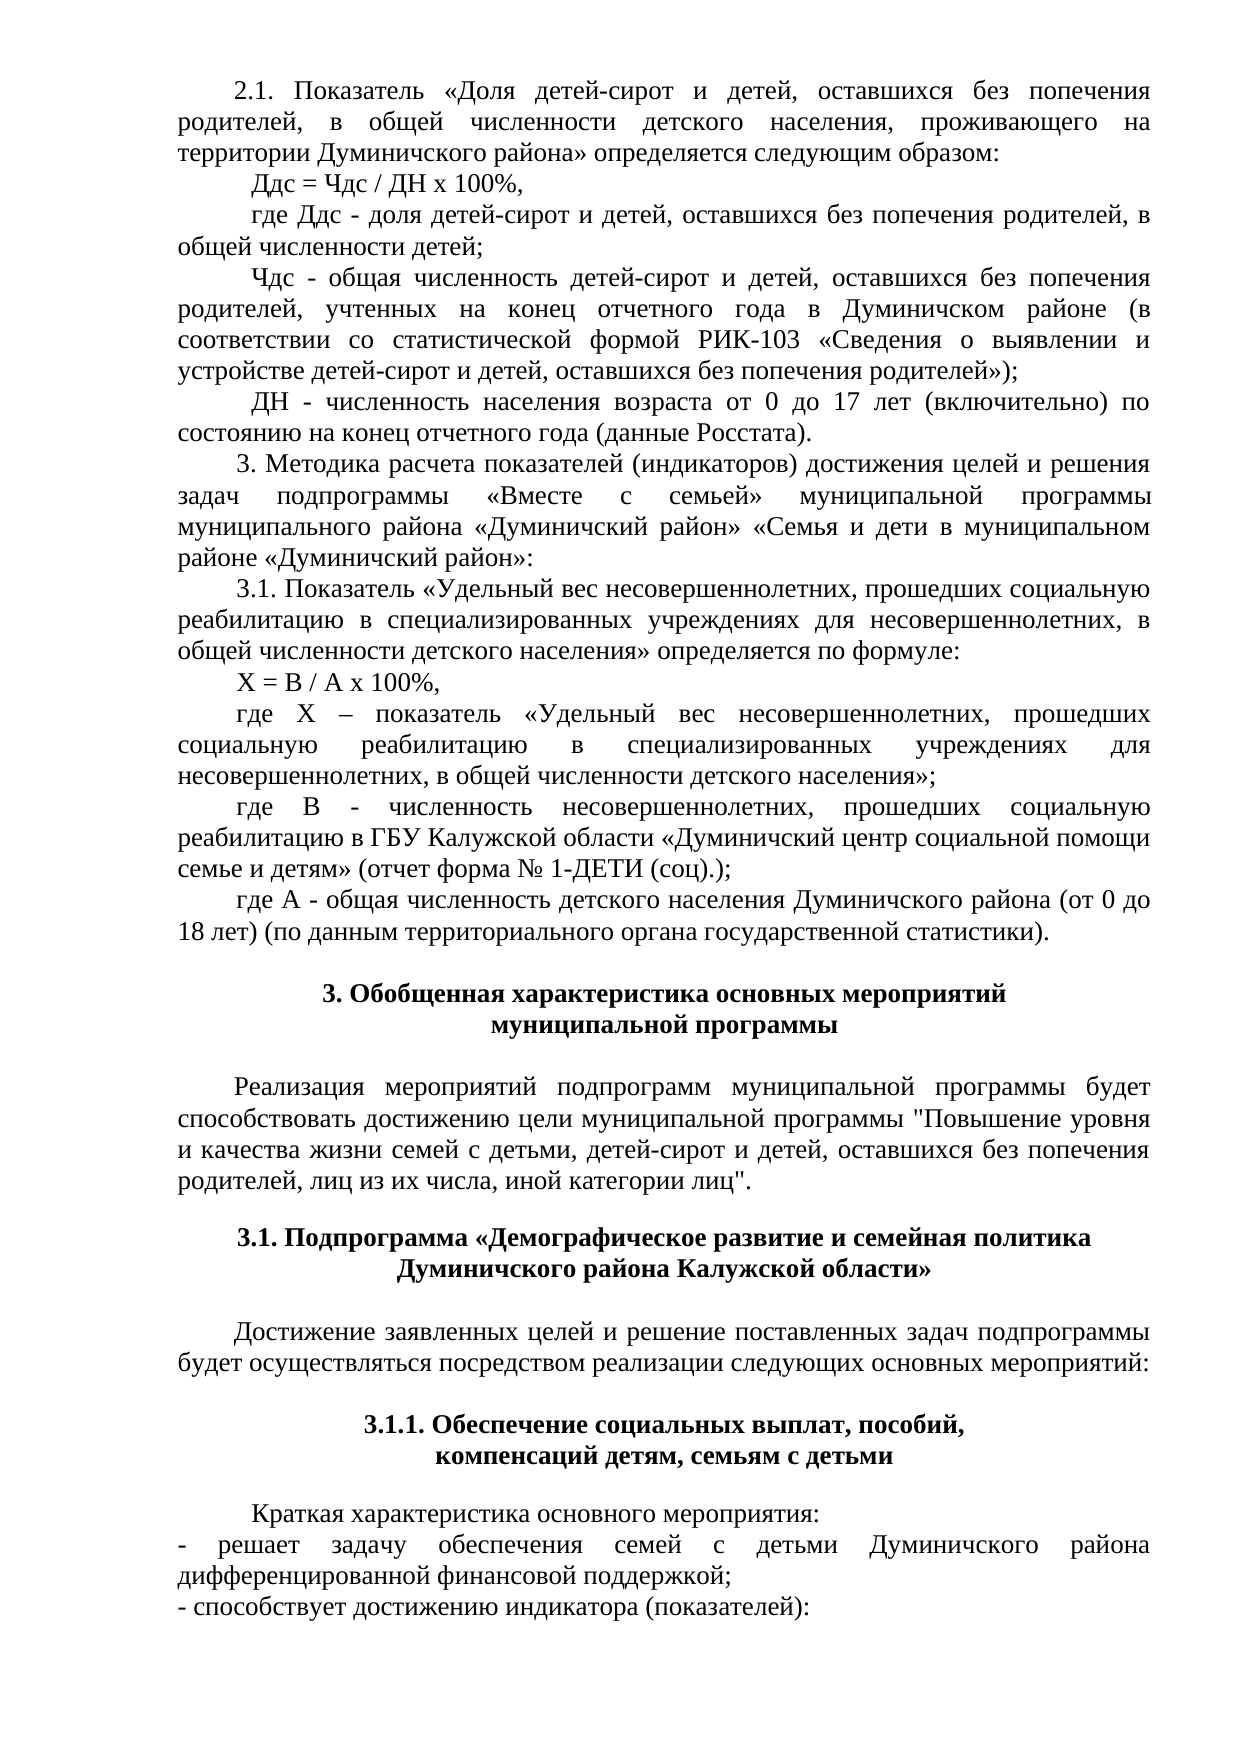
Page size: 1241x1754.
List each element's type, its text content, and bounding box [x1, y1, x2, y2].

text где Ддс - доля детей-сирот и детей, оставшихся без попечения родителей, в общей численности детей; [177, 198, 1152, 261]
text 3. Методика расчета показателей (индикаторов) достижения целей и решения задач подпрограммы «Вместе с семьей» муниципальной программы муниципального района «Думиничский район» «Семья и дети в муниципальном районе «Думиничский район»: [177, 448, 1152, 572]
text где A - общая численность детского населения Думиничского района (от 0 до 18 лет) (по данным территориального органа государственной статистики). [177, 884, 1152, 946]
text 3.1. Показатель «Удельный вес несовершеннолетних, прошедших социальную реабилитацию в специализированных учреждениях для несовершеннолетних, в общей численности детского населения» определяется по формуле: [177, 572, 1152, 666]
title компенсаций детям, семьям с детьми [177, 1439, 1152, 1471]
title 3.1.1. Обеспечение социальных выплат, пособий, [177, 1408, 1152, 1439]
text - решает задачу обеспечения семей с детьми Думиничского района дифференцированной финансовой поддержкой; [177, 1528, 1152, 1590]
text ДН - численность населения возраста от 0 до 17 лет (включительно) по состоянию на конец отчетного года (данные Росстата). [177, 385, 1152, 448]
text Х = B / A x 100%, [177, 666, 1152, 697]
text Достижение заявленных целей и решение поставленных задач подпрограммы будет осуществляться посредством реализации следующих основных мероприятий: [177, 1315, 1152, 1377]
title муниципальной программы [177, 1008, 1152, 1039]
title 3. Обобщенная характеристика основных мероприятий [177, 977, 1152, 1008]
text Ддс = Чдс / ДН x 100%, [177, 167, 1152, 198]
text 2.1. Показатель «Доля детей-сирот и детей, оставшихся без попечения родителей, в общей численности детского населения, проживающего на территории Думиничского района» определяется следующим образом: [177, 74, 1152, 167]
text Чдс - общая численность детей-сирот и детей, оставшихся без попечения родителей, учтенных на конец отчетного года в Думиничском районе (в соответствии со статистической формой РИК-103 «Сведения о выявлении и устройстве детей-сирот и детей, оставшихся без попечения родителей»); [177, 261, 1152, 385]
text - способствует достижению индикатора (показателей): [177, 1590, 1152, 1622]
text где B - численность несовершеннолетних, прошедших социальную реабилитацию в ГБУ Калужской области «Думиничский центр социальной помощи семье и детям» (отчет форма № 1-ДЕТИ (соц).); [177, 790, 1152, 884]
text Краткая характеристика основного мероприятия: [177, 1497, 1152, 1528]
title 3.1. Подпрограмма «Демографическое развитие и семейная политика Думиничского района Калужской области» [177, 1221, 1152, 1284]
text где Х – показатель «Удельный вес несовершеннолетних, прошедших социальную реабилитацию в специализированных учреждениях для несовершеннолетних, в общей численности детского населения»; [177, 697, 1152, 790]
text Реализация мероприятий подпрограмм муниципальной программы будет способствовать достижению цели муниципальной программы "Повышение уровня и качества жизни семей с детьми, детей-сирот и детей, оставшихся без попечения родителей, лиц из их числа, иной категории лиц". [177, 1071, 1152, 1195]
